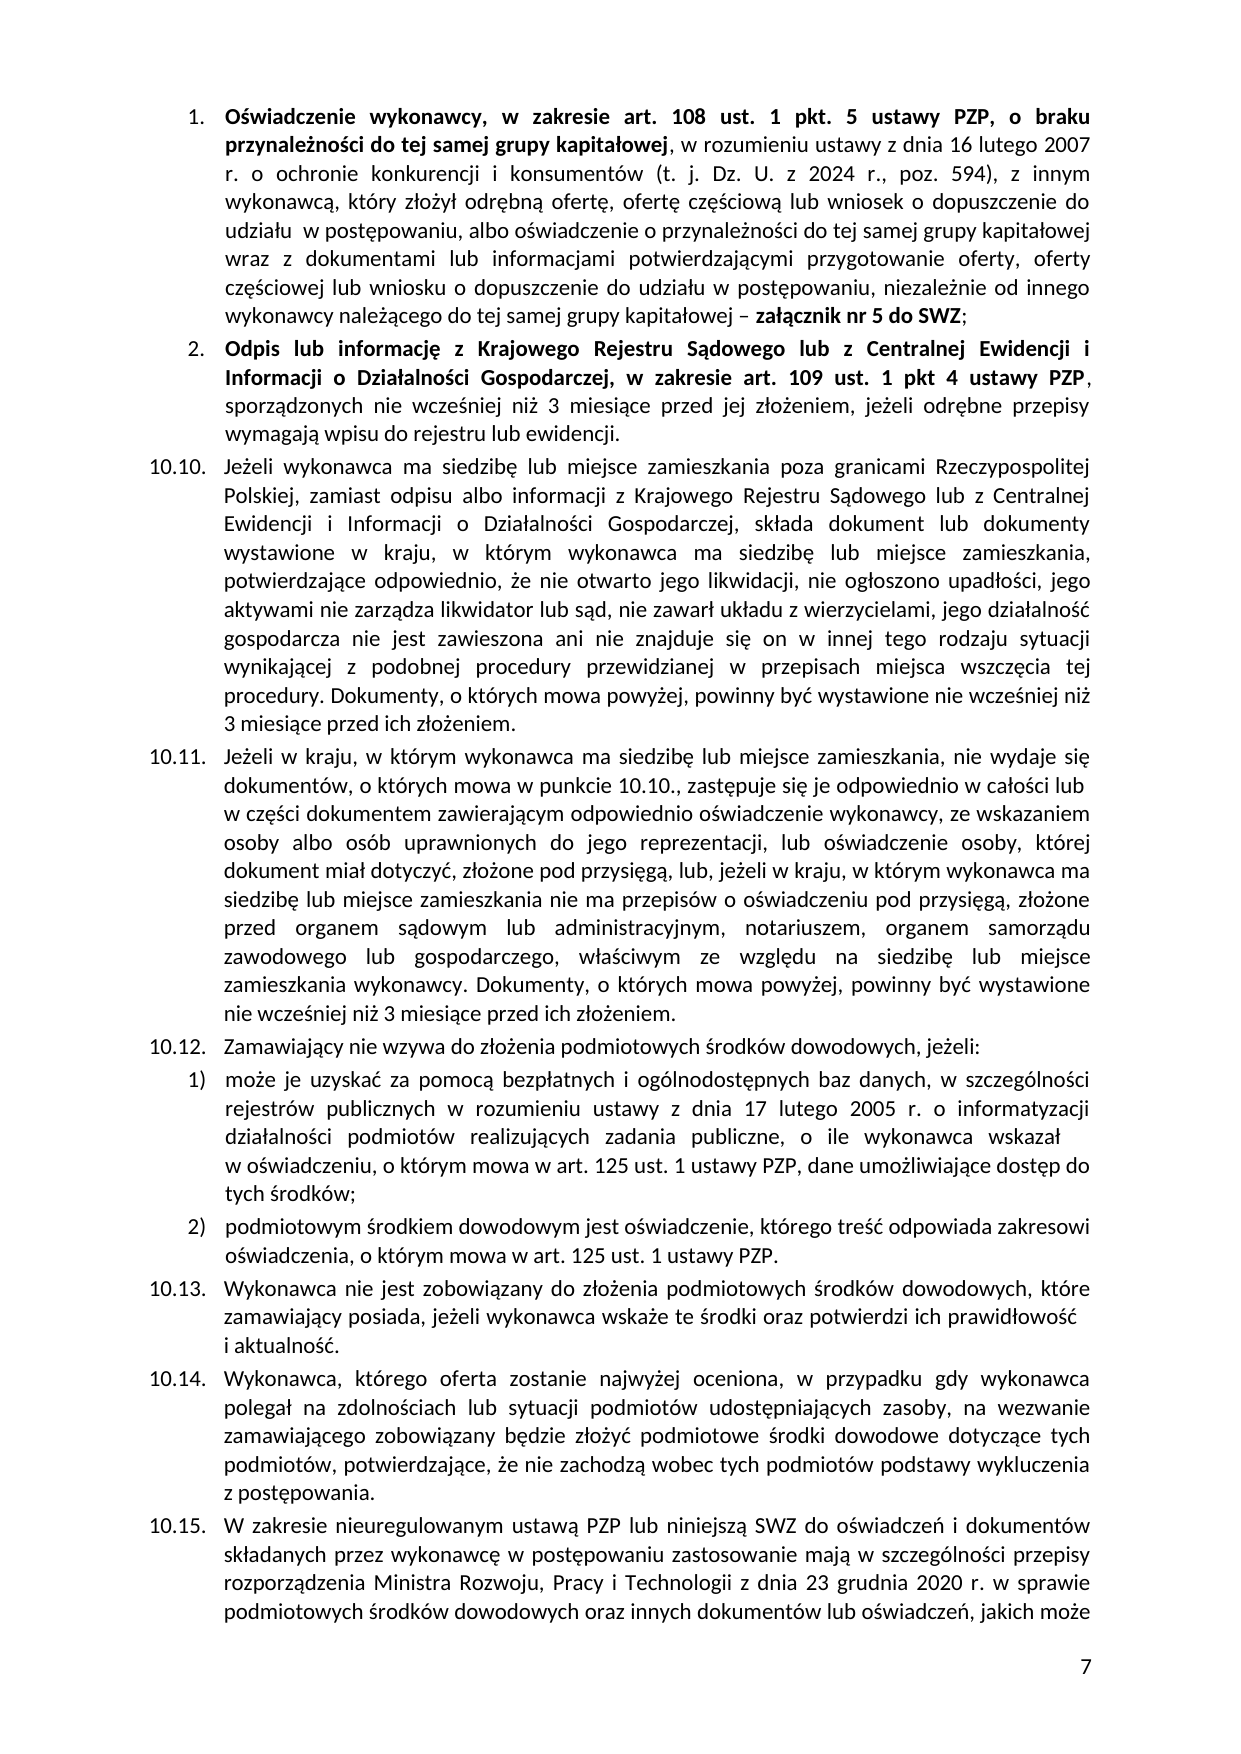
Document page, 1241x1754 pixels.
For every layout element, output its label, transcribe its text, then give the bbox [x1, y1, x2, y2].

list Zamawiający nie wzywa do złożenia podmiotowych środków dowodowych, jeżeli: [148, 1032, 1092, 1060]
list Oświadczenie wykonawcy, w zakresie art. 108 ust. 1 pkt. 5 ustawy PZP, o braku przynależności do tej samej grupy kapitałowej, w rozumieniu ustawy z dnia 16 lutego 2007 r. o ochronie konkurencji i konsumentów (t. j. Dz. U. z 2024 r., poz. 594), z innym wykonawcą, który złożył odrębną ofertę, ofertę częściową lub wniosek o dopuszczenie do udziału w postępowaniu, albo oświadczenie o przynależności do tej samej grupy kapitałowej wraz z dokumentami lub informacjami potwierdzającymi przygotowanie oferty, oferty częściowej lub wniosku o dopuszczenie do udziału w postępowaniu, niezależnie od innego wykonawcy należącego do tej samej grupy kapitałowej – załącznik nr 5 do SWZ; [187, 102, 1092, 329]
list Odpis lub informację z Krajowego Rejestru Sądowego lub z Centralnej Ewidencji i Informacji o Działalności Gospodarczej, w zakresie art. 109 ust. 1 pkt 4 ustawy PZP, sporządzonych nie wcześniej niż 3 miesiące przed jej złożeniem, jeżeli odrębne przepisy wymagają wpisu do rejestru lub ewidencji. [187, 334, 1092, 447]
list Jeżeli w kraju, w którym wykonawca ma siedzibę lub miejsce zamieszkania, nie wydaje się dokumentów, o których mowa w punkcie 10.10., zastępuje się je odpowiednio w całości lub w części dokumentem zawierającym odpowiednio oświadczenie wykonawcy, ze wskazaniem osoby albo osób uprawnionych do jego reprezentacji, lub oświadczenie osoby, której dokument miał dotyczyć, złożone pod przysięgą, lub, jeżeli w kraju, w którym wykonawca ma siedzibę lub miejsce zamieszkania nie ma przepisów o oświadczeniu pod przysięgą, złożone przed organem sądowym lub administracyjnym, notariuszem, organem samorządu zawodowego lub gospodarczego, właściwym ze względu na siedzibę lub miejsce zamieszkania wykonawcy. Dokumenty, o których mowa powyżej, powinny być wystawione nie wcześniej niż 3 miesiące przed ich złożeniem. [148, 742, 1092, 1027]
list Wykonawca, którego oferta zostanie najwyżej oceniona, w przypadku gdy wykonawca polegał na zdolnościach lub sytuacji podmiotów udostępniających zasoby, na wezwanie zamawiającego zobowiązany będzie złożyć podmiotowe środki dowodowe dotyczące tych podmiotów, potwierdzające, że nie zachodzą wobec tych podmiotów podstawy wykluczenia z postępowania. [148, 1364, 1092, 1506]
list Wykonawca nie jest zobowiązany do złożenia podmiotowych środków dowodowych, które zamawiający posiada, jeżeli wykonawca wskaże te środki oraz potwierdzi ich prawidłowość i aktualność. [148, 1274, 1092, 1359]
list podmiotowym środkiem dowodowym jest oświadczenie, którego treść odpowiada zakresowi oświadczenia, o którym mowa w art. 125 ust. 1 ustawy PZP. [187, 1212, 1092, 1269]
list może je uzyskać za pomocą bezpłatnych i ogólnodostępnych baz danych, w szczególności rejestrów publicznych w rozumieniu ustawy z dnia 17 lutego 2005 r. o informatyzacji działalności podmiotów realizujących zadania publiczne, o ile wykonawca wskazał w oświadczeniu, o którym mowa w art. 125 ust. 1 ustawy PZP, dane umożliwiające dostęp do tych środków; [187, 1065, 1092, 1207]
list Jeżeli wykonawca ma siedzibę lub miejsce zamieszkania poza granicami Rzeczypospolitej Polskiej, zamiast odpisu albo informacji z Krajowego Rejestru Sądowego lub z Centralnej Ewidencji i Informacji o Działalności Gospodarczej, składa dokument lub dokumenty wystawione w kraju, w którym wykonawca ma siedzibę lub miejsce zamieszkania, potwierdzające odpowiednio, że nie otwarto jego likwidacji, nie ogłoszono upadłości, jego aktywami nie zarządza likwidator lub sąd, nie zawarł układu z wierzycielami, jego działalność gospodarcza nie jest zawieszona ani nie znajduje się on w innej tego rodzaju sytuacji wynikającej z podobnej procedury przewidzianej w przepisach miejsca wszczęcia tej procedury. Dokumenty, o których mowa powyżej, powinny być wystawione nie wcześniej niż 3 miesiące przed ich złożeniem. [148, 452, 1092, 737]
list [148, 1511, 1092, 1625]
